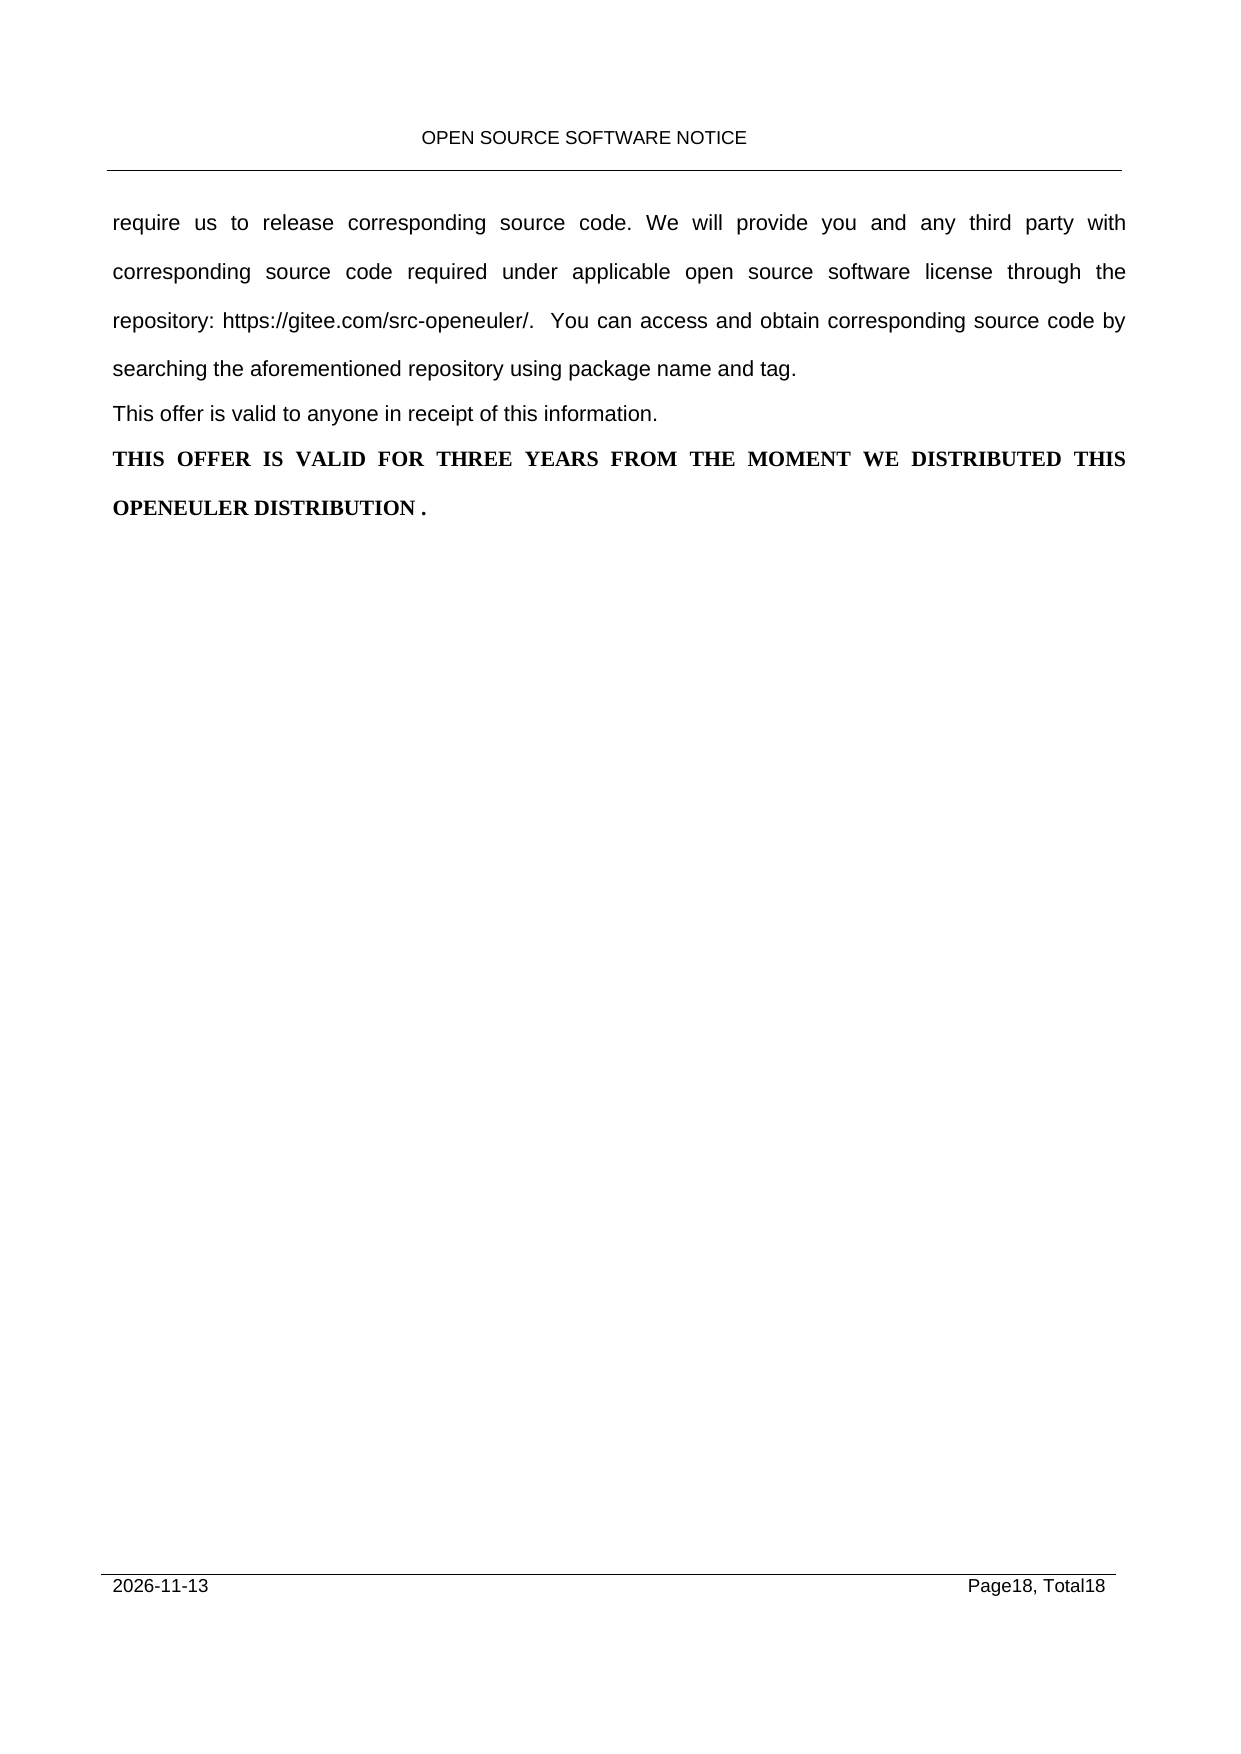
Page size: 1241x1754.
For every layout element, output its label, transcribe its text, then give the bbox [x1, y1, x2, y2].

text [112, 206, 1128, 385]
text THIS OFFER IS VALID FOR THREE YEARS FROM THE MOMENT WE DISTRIBUTED THIS OPENEULER DISTRIBUTION . [112, 443, 1128, 524]
text This offer is valid to anyone in receipt of this information. [112, 398, 1128, 430]
